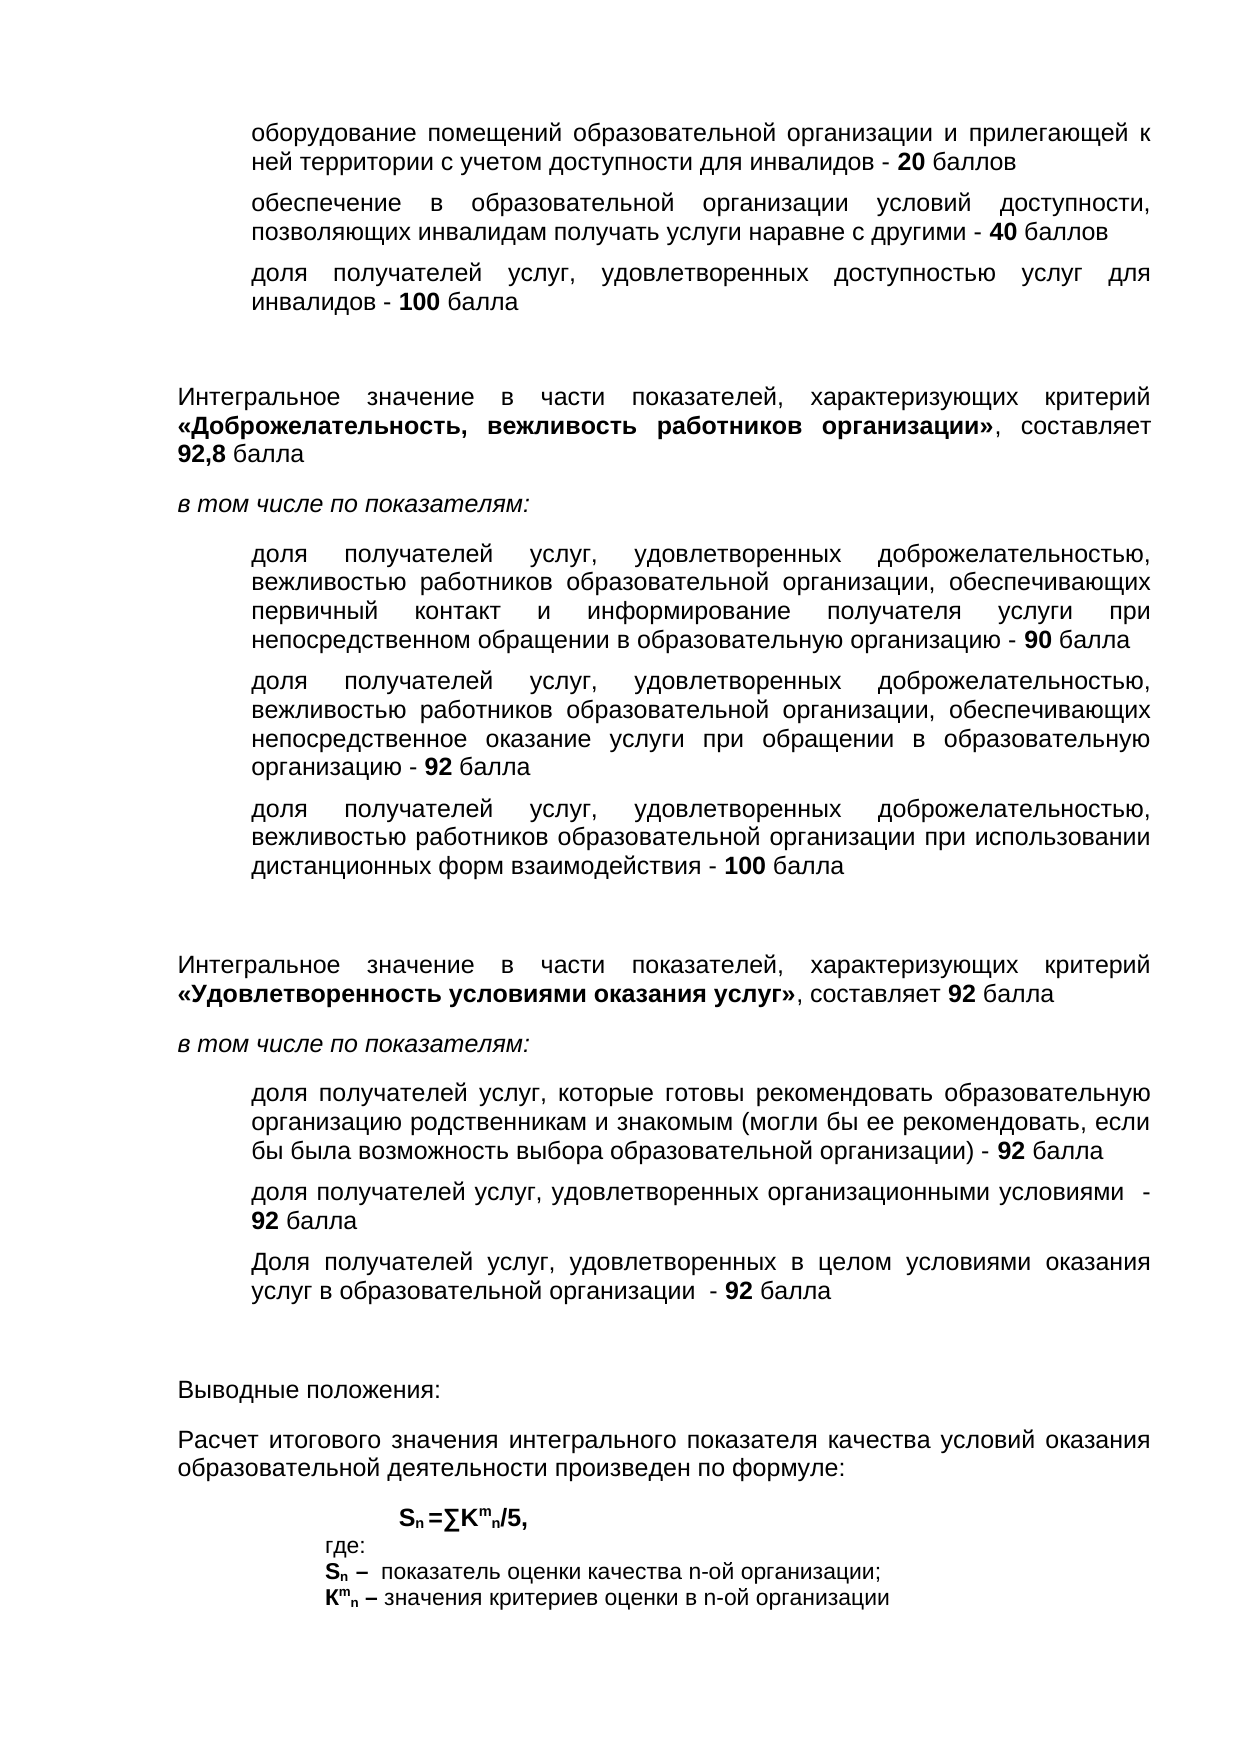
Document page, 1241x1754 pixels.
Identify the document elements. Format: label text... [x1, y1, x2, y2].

text Интегральное значение в части показателей, характеризующих критерий «Доброжелательность, вежливость работников организации», составляет 92,8 балла [177, 382, 1152, 468]
text Интегральное значение в части показателей, характеризующих критерий «Удовлетворенность условиями оказания услуг», составляет 92 балла [177, 950, 1152, 1008]
text доля получателей услуг, удовлетворенных доступностью услуг для инвалидов - 100 балла [251, 258, 1152, 316]
text доля получателей услуг, удовлетворенных доброжелательностью, вежливостью работников образовательной организации, обеспечивающих первичный контакт и информирование получателя услуги при непосредственном обращении в образовательную организацию - 90 балла [251, 538, 1152, 653]
text Sn – показатель оценки качества n-ой организации; [325, 1558, 1152, 1584]
text доля получателей услуг, удовлетворенных доброжелательностью, вежливостью работников образовательной организации, обеспечивающих непосредственное оказание услуги при обращении в образовательную организацию - 92 балла [251, 666, 1152, 781]
text Sn =∑Kmn/5, [398, 1503, 1152, 1532]
text Кmn – значения критериев оценки в n-ой организации [325, 1584, 1152, 1611]
text обеспечение в образовательной организации условий доступности, позволяющих инвалидам получать услуги наравне с другими - 40 баллов [251, 188, 1152, 246]
text оборудование помещений образовательной организации и прилегающей к ней территории с учетом доступности для инвалидов - 20 баллов [251, 118, 1152, 176]
text где: [325, 1532, 1152, 1558]
text Выводные положения: [177, 1375, 1152, 1404]
text доля получателей услуг, удовлетворенных доброжелательностью, вежливостью работников образовательной организации при использовании дистанционных форм взаимодействия - 100 балла [251, 793, 1152, 880]
text доля получателей услуг, которые готовы рекомендовать образовательную организацию родственникам и знакомым (могли бы ее рекомендовать, если бы была возможность выбора образовательной организации) - 92 балла [251, 1078, 1152, 1164]
text Доля получателей услуг, удовлетворенных в целом условиями оказания услуг в образовательной организации - 92 балла [251, 1247, 1152, 1304]
text в том числе по показателям: [177, 489, 1152, 518]
text в том числе по показателям: [177, 1029, 1152, 1057]
text доля получателей услуг, удовлетворенных организационными условиями - 92 балла [251, 1177, 1152, 1234]
text Расчет итогового значения интегрального показателя качества условий оказания образовательной деятельности произведен по формуле: [177, 1424, 1152, 1482]
